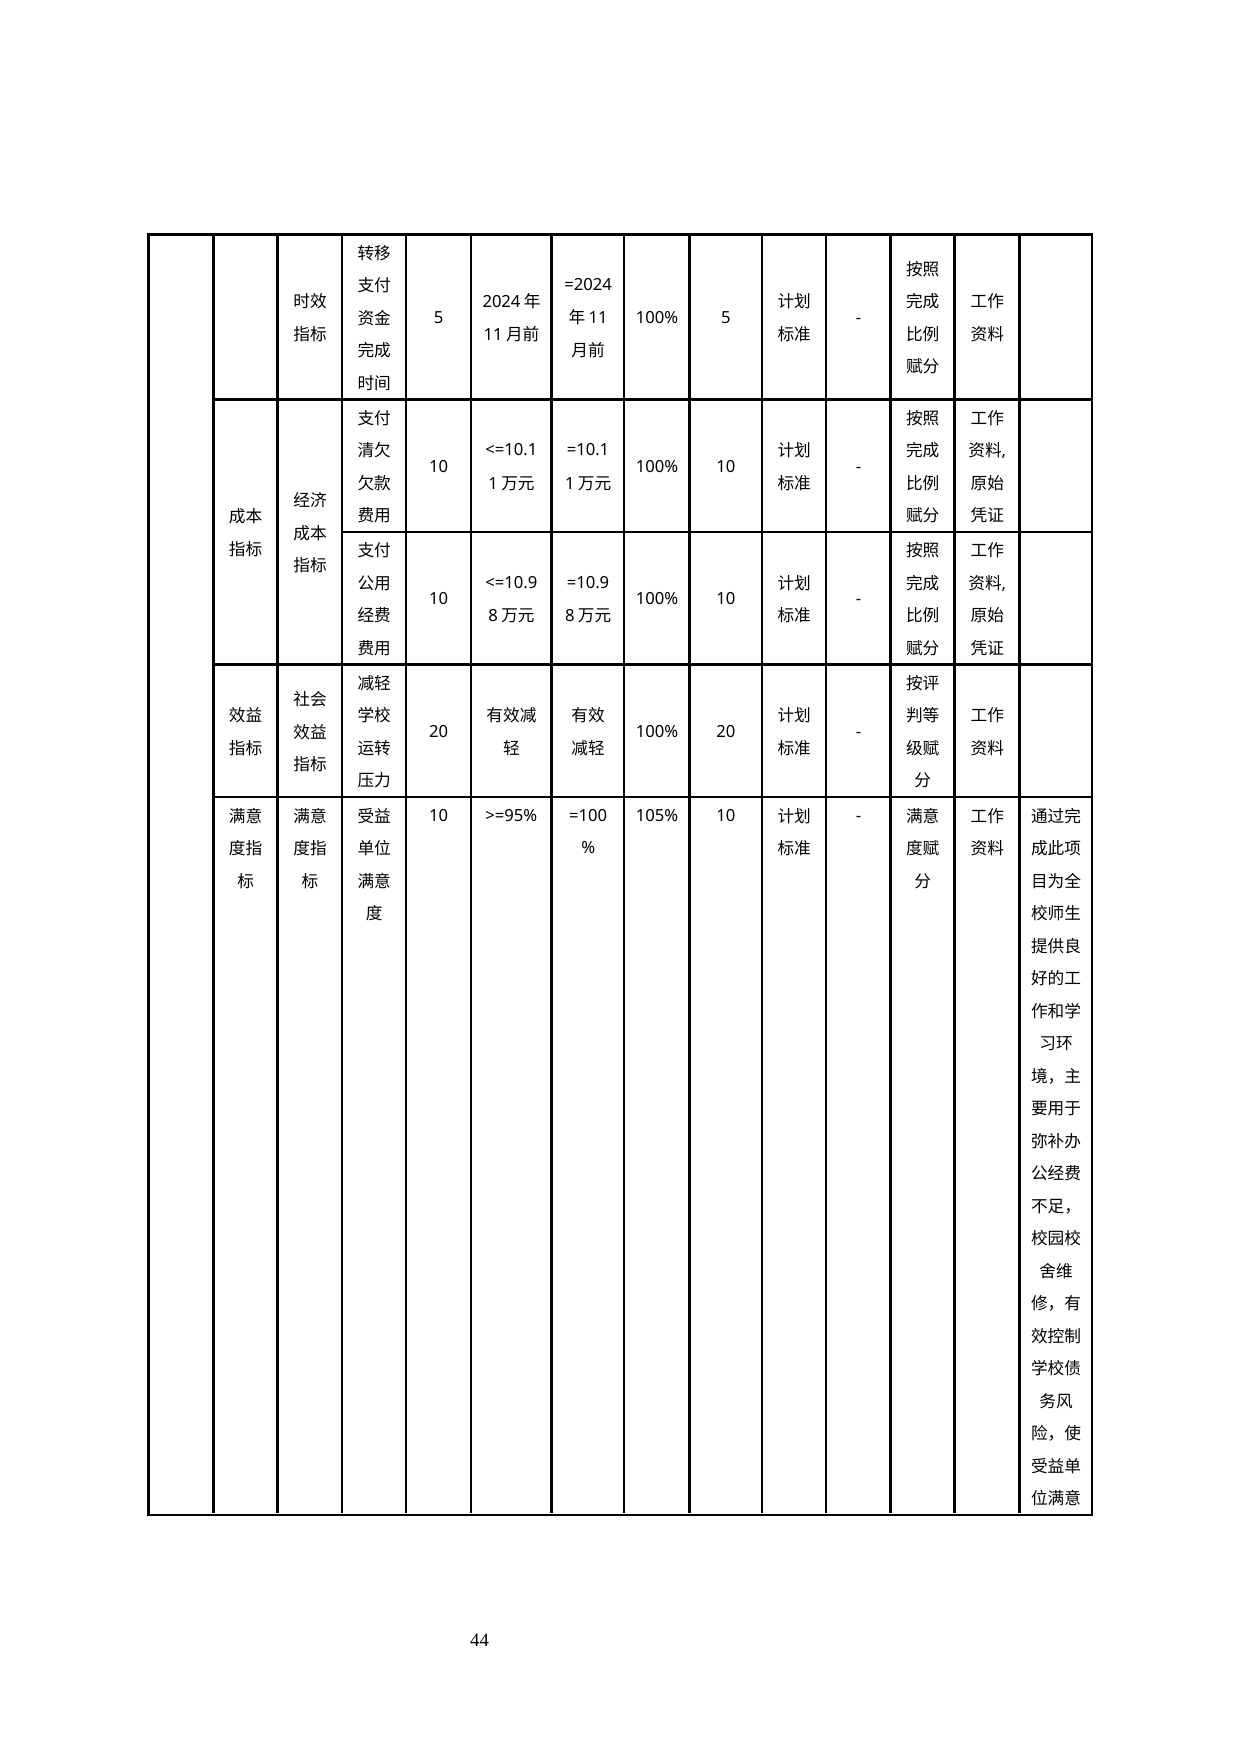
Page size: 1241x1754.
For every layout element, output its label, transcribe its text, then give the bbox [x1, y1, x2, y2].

table_cell 计划标准 [763, 666, 825, 796]
table_cell - [827, 533, 889, 663]
table_cell 10 [407, 533, 470, 663]
table_cell [1021, 666, 1091, 796]
table_cell 10 [691, 401, 761, 531]
table_cell 社会效益指标 [279, 666, 341, 796]
table_cell [1021, 533, 1091, 663]
table_cell 2024年11月前 [472, 236, 550, 398]
table_cell 计划标准 [763, 798, 825, 1513]
table_cell 工作资料 [956, 236, 1018, 398]
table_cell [1021, 798, 1091, 1513]
table_cell [1021, 401, 1091, 531]
table_cell - [827, 401, 889, 531]
table_cell 10 [691, 533, 761, 663]
table_cell >=95% [472, 798, 550, 1513]
table_cell - [827, 236, 889, 398]
table_cell 按照完成比例赋分 [892, 401, 953, 531]
table_cell =10.11万元 [553, 401, 623, 531]
table_cell 工作资料 [956, 798, 1018, 1513]
table_cell 减轻学校运转压力 [343, 666, 405, 796]
table_cell 按照完成比例赋分 [892, 236, 953, 398]
table_cell 工作资料 [956, 666, 1018, 796]
table_cell 时效指标 [279, 236, 341, 398]
table_cell 10 [691, 798, 761, 1513]
table_cell 5 [407, 236, 470, 398]
table_cell 20 [407, 666, 470, 796]
table_cell [1021, 236, 1091, 398]
table_cell 工作资料,原始凭证 [956, 401, 1018, 531]
table_cell 105% [625, 798, 688, 1513]
table_cell - [827, 666, 889, 796]
table_cell <=10.11万元 [472, 401, 550, 531]
table_cell 20 [691, 666, 761, 796]
table_cell 100% [625, 401, 688, 531]
table_cell 有效减轻 [553, 666, 623, 796]
table_cell 计划标准 [763, 401, 825, 531]
table_cell 满意度赋分 [892, 798, 953, 1513]
table_cell 计划标准 [763, 533, 825, 663]
table_cell 按照完成比例赋分 [892, 533, 953, 663]
table_cell 5 [691, 236, 761, 398]
table_cell 计划标准 [763, 236, 825, 398]
table_cell 工作资料,原始凭证 [956, 533, 1018, 663]
table_cell =100% [553, 798, 623, 1513]
table_cell 转移支付资金完成时间 [343, 236, 405, 398]
table_cell 受益单位满意度 [343, 798, 405, 1513]
table_cell 经济成本指标 [279, 401, 341, 663]
table_cell =2024年11月前 [553, 236, 623, 398]
table_cell 10 [407, 798, 470, 1513]
table_cell =10.98万元 [553, 533, 623, 663]
table_cell 100% [625, 236, 688, 398]
table_cell 满意度指标 [215, 798, 276, 1513]
table_cell 按评判等级赋分 [892, 666, 953, 796]
table_cell 效益指标 [215, 666, 276, 796]
table_cell 100% [625, 666, 688, 796]
table_cell 支付清欠欠款费用 [343, 401, 405, 531]
table_cell 100% [625, 533, 688, 663]
table_cell 成本指标 [215, 401, 276, 663]
table_cell 10 [407, 401, 470, 531]
table_cell 有效减轻 [472, 666, 550, 796]
table_cell 满意度指标 [279, 798, 341, 1513]
table_cell 支付公用经费费用 [343, 533, 405, 663]
table_cell <=10.98万元 [472, 533, 550, 663]
table_cell - [827, 798, 889, 1513]
